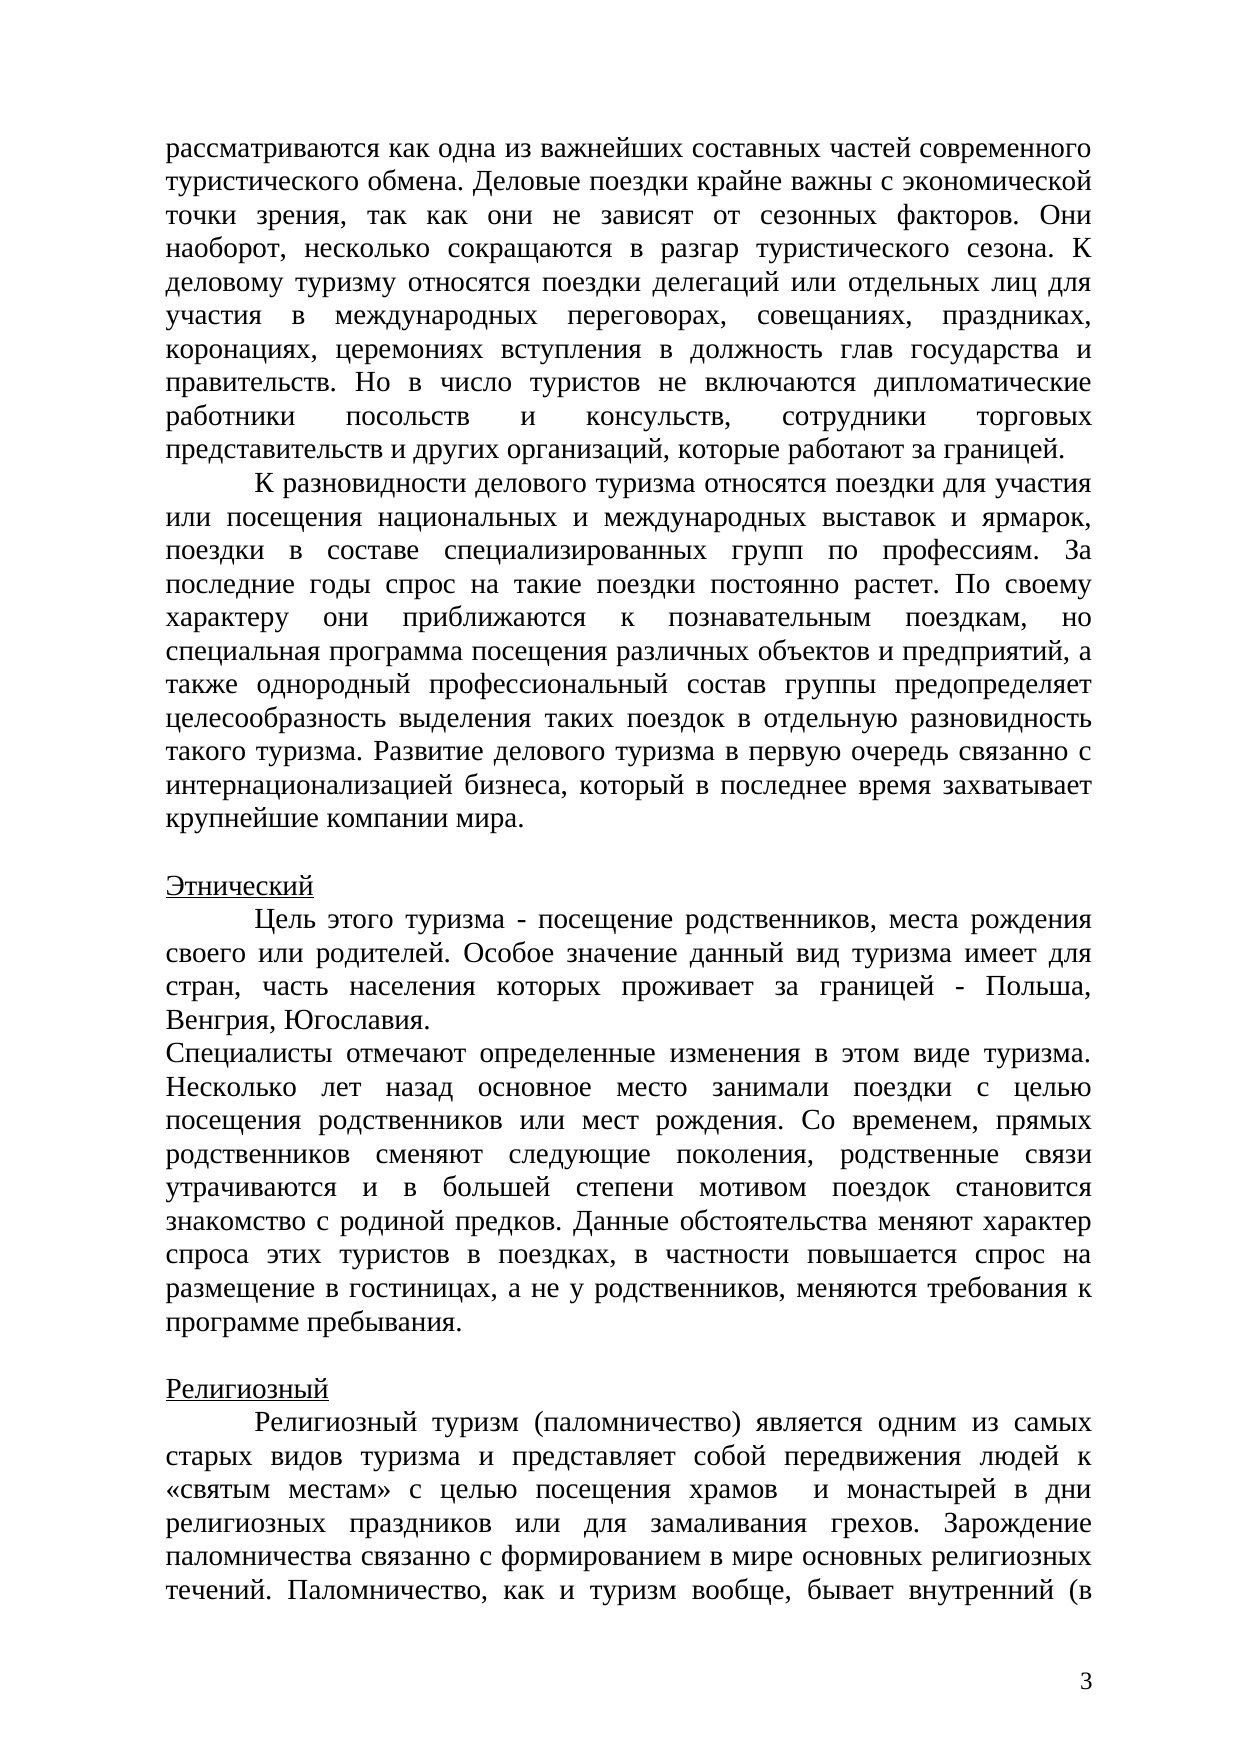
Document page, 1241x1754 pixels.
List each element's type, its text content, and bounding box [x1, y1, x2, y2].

text Этнический [165, 868, 1092, 901]
text К разновидности делового туризма относятся поездки для участия или посещения национальных и международных выставок и ярмарок, поездки в составе специализированных групп по профессиям. За последние годы спрос на такие поездки постоянно растет. По своему характеру они приближаются к познавательным поездкам, но специальная программа посещения различных объектов и предприятий, а также однородный профессиональный состав группы предопределяет целесообразность выделения таких поездок в отдельную разновидность такого туризма. Развитие делового туризма в первую очередь связанно с интернационализацией бизнеса, который в последнее время захватывает крупнейшие компании мира. [165, 465, 1092, 834]
text Цель этого туризма - посещение родственников, места рождения своего или родителей. Особое значение данный вид туризма имеет для стран, часть населения которых проживает за границей - Польша, Венгрия, Югославия. [165, 901, 1092, 1036]
text Религиозный [165, 1371, 1092, 1404]
text Специалисты отмечают определенные изменения в этом виде туризма. Несколько лет назад основное место занимали поездки с целью посещения родственников или мест рождения. Со временем, прямых родственников сменяют следующие поколения, родственные связи утрачиваются и в большей степени мотивом поездок становится знакомство с родиной предков. Данные обстоятельства меняют характер спроса этих туристов в поездках, в частности повышается спрос на размещение в гостиницах, а не у родственников, меняются требования к программе пребывания. [165, 1036, 1092, 1337]
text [165, 1404, 1092, 1606]
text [165, 130, 1092, 465]
